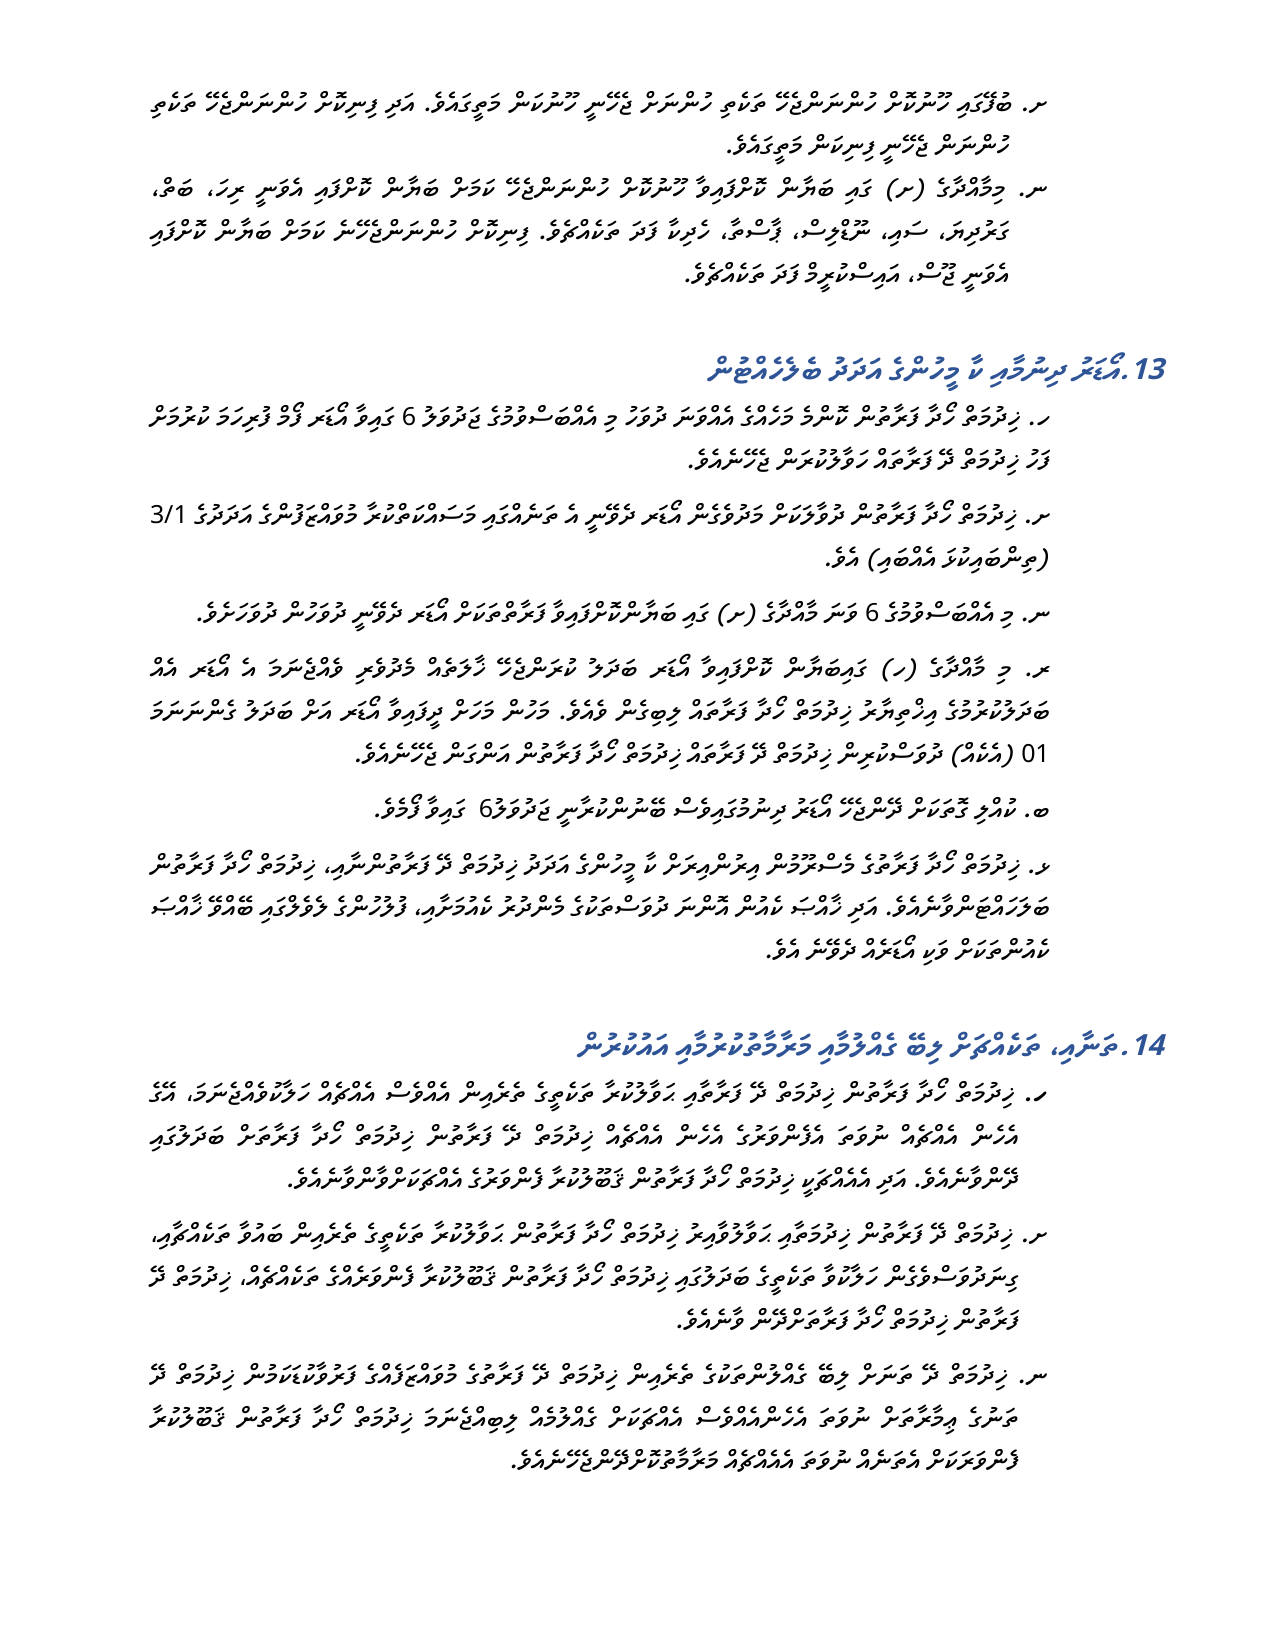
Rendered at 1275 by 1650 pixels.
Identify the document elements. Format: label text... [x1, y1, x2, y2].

text ށ. ޚިދުމަތް ދޭ ފަރާތުން ޚިދުމަތާއި ޙަވާލުވާއިރު ޚިދުމަތް ހޯދާ ފަރާތުން ޙަވާލުކުރާ ތަކެތީގެ ތެރެއިން ބައުވާ ތަކެއްޗާއި، ގިނަދުވަސްވެގެން ހަލާކުވާ ތަކެތީގެ ބަދަލުގައި ޚިދުމަތް ހޯދާ ފަރާތުން ޤަބޫލުކުރާ ފެންވަރެއްގެ ތަކެއްޗެއް، ޚިދުމަތް ދޭ ފަރާތުން ޚިދުމަތް ހޯދާ ފަރާތަށްދޭން ވާނެއެވެ. [150, 1216, 1047, 1338]
subtitle 13.އޯޑަރު ދިނުމާއި ކާ މީހުންގެ އަދަދު ބެލެހެއްޓުން [150, 348, 1167, 392]
text ނ. މި އެއްބަސްވުމުގެ 6 ވަނަ މާއްދާގެ (ށ) ގައި ބަޔާންކޮށްފައިވާ ފަރާތްތަކަށް އޯޑަރ ދެވޭނީ ދުވަހުން ދުވަހަށެވެ. [150, 595, 1050, 632]
text ނ. މިމާއްދާގެ (ށ) ގައި ބަޔާން ކޮށްފައިވާ ހޫނުކޮށް ހުންނަންޖެހޭ ކަމަށް ބަޔާން ކޮށްފައި އެވަނީ ރިހަ، ބަތް، ގަރުދިޔަ، ސައި، ނޫޑްލިސް، ޕާސްތާ، ހެދިކާ ފަދަ ތަކެއްޗެވެ. ފިނިކޮށް ހުންނަންޖެހޭނެ ކަމަށް ބަޔާން ކޮށްފައި އެވަނީ ޖޫސް، އައިސްކުރީމް ފަދަ ތަކެއްޗެވެ. [150, 170, 1047, 293]
text ށ. ޚިދުމަތް ހޯދާ ފަރާތުން ދުވާލަކަށް މަދުވެގެން އޯޑަރ ދެވޭނީ އެ ތަނެއްގައި މަސައްކަތްކުރާ މުވައްޒަފުންގެ އަދަދުގެ 3/1 (ތިންބައިކުޅަ އެއްބައި) އެވެ. [150, 497, 1050, 577]
text ބ. ކުއްލި ގޮތަކަށް ދޭންޖެހޭ އޯޑަރު ދިނުމުގައިވެސް ބޭނުންކުރާނީ ޖަދުވަލު6 ގައިވާ ފޯމެވެ. [150, 791, 1050, 828]
text ރ. މި މާއްދާގެ (ހ) ގައިބަޔާން ކޮށްފައިވާ އޯޑަރ ބަދަލު ކުރަންޖެހޭ ޚާލަތެއް މެދުވެރި ވެއްޖެނަމަ އެ އޯޑަރ އެއް ބަދަލުކުރުމުގެ އިޚްތިޔާރު ޚިދުމަތް ހޯދާ ފަރާތައް ލިބިގެން ވެއެވެ. މަހުން މަހަށް ދީފައިވާ އޯޑަރ އަށް ބަދަލު ގެންނަނަމަ 01 (އެކެއް) ދުވަސްކުރިން ޚިދުމަތް ދޭ ފަރާތައް ޚިދުމަތް ހޯދާ ފަރާތުން އަންގަން ޖެހޭނެއެވެ. [150, 650, 1050, 773]
text ނ. ޚިދުމަތް ދޭ ތަނަށް ލިބޭ ގެއްލުންތަކުގެ ތެރެއިން ޚިދުމަތް ދޭ ފަރާތުގެ މުވައްޒަފެއްގެ ފަރުވާކުޑަކަމުން ޚިދުމަތް ދޭ ތަނުގެ ޢިމާރާތަށް ނުވަތަ އެހެންއެއްވެސް އެއްޗަކަށް ގެއްލުމެއް ލިބިއްޖެނަމަ ޚިދުމަތް ހޯދާ ފަރާތުން ޤަބޫލުކުރާ ފެންވަރަކަށް އެތަނެއް ނުވަތަ އެއެއްޗެއް މަރާމާތުކޮށްދޭންޖެހޭނެއެވެ. [150, 1357, 1047, 1479]
subtitle 14.ތަނާއި، ތަކެއްޗަށް ލިބޭ ގެއްލުމާއި މަރާމާތުކުރުމާއި އައުކުރުން [150, 1025, 1167, 1068]
text ހ. ޚިދުމަތް ހޯދާ ފަރާތުން ކޮންމެ މަހެއްގެ އެއްވަނަ ދުވަހު މި އެއްބަސްވުމުގެ ޖަދުވަލު 6 ގައިވާ އޯޑަރ ފޯމް ފުރިހަމަ ކުރުމަށް ފަހު ޚިދުމަތް ދޭ ފަރާތައް ހަވާލުކުރަން ޖެހޭނެއެވެ. [150, 398, 1050, 478]
text ޅ. ޚިދުމަތް ހޯދާ ފަރާތުގެ މެސްރޫމުން އިރުންއިރަށް ކާ މީހުންގެ އަދަދު ޚިދުމަތް ދޭ ފަރާތުންނާއި، ޚިދުމަތް ހޯދާ ފަރާތުން ބަލަހައްޓަންވާނެއެވެ. އަދި ޚާއްޞަ ކެއުން އޮންނަ ދުވަސްތަކުގެ މެންދުރު ކެއުމަށާއި، ފުލުހުންގެ ލެވެލްގައި ބޭއްވޭ ޚާއްޞަ ކެއުންތަކަށް ވަކި އޯޑަރެއް ދެވޭނެ އެވެ. [150, 846, 1050, 969]
text ށ. ބުފޭގައި ހޫނުކޮށް ހުންނަންޖެހޭ ތަކެތި ހުންނަށް ޖެހޭނީ ހޫނުކަން މަތީގައެވެ. އަދި ފިނިކޮށް ހުންނަންޖެހޭ ތަކެތި ހުންނަން ޖެހޭނީ ފިނިކަން މަތީގައެވެ. [150, 84, 1047, 164]
text ހ. ޚިދުމަތް ހޯދާ ފަރާތުން ޚިދުމަތް ދޭ ފަރާތާއި ޙަވާލުކުރާ ތަކެތީގެ ތެރެއިން އެއްވެސް އެއްޗެއް ހަލާކުވެއްޖެނަމަ، އޭގެ އެހެން އެއްޗެއް ނުވަތަ އެފެންވަރުގެ އެހެން އެއްޗެއް ޚިދުމަތް ދޭ ފަރާތުން ޚިދުމަތް ހޯދާ ފަރާތަށް ބަދަލުގައި ދޭންވާނެއެވެ. އަދި އެއެއްޗަކީ ޚިދުމަތް ހޯދާ ފަރާތުން ޤަބޫލުކުރާ ފެންވަރުގެ އެއްޗަކަށްވާންވާނެއެވެ. [150, 1075, 1047, 1198]
